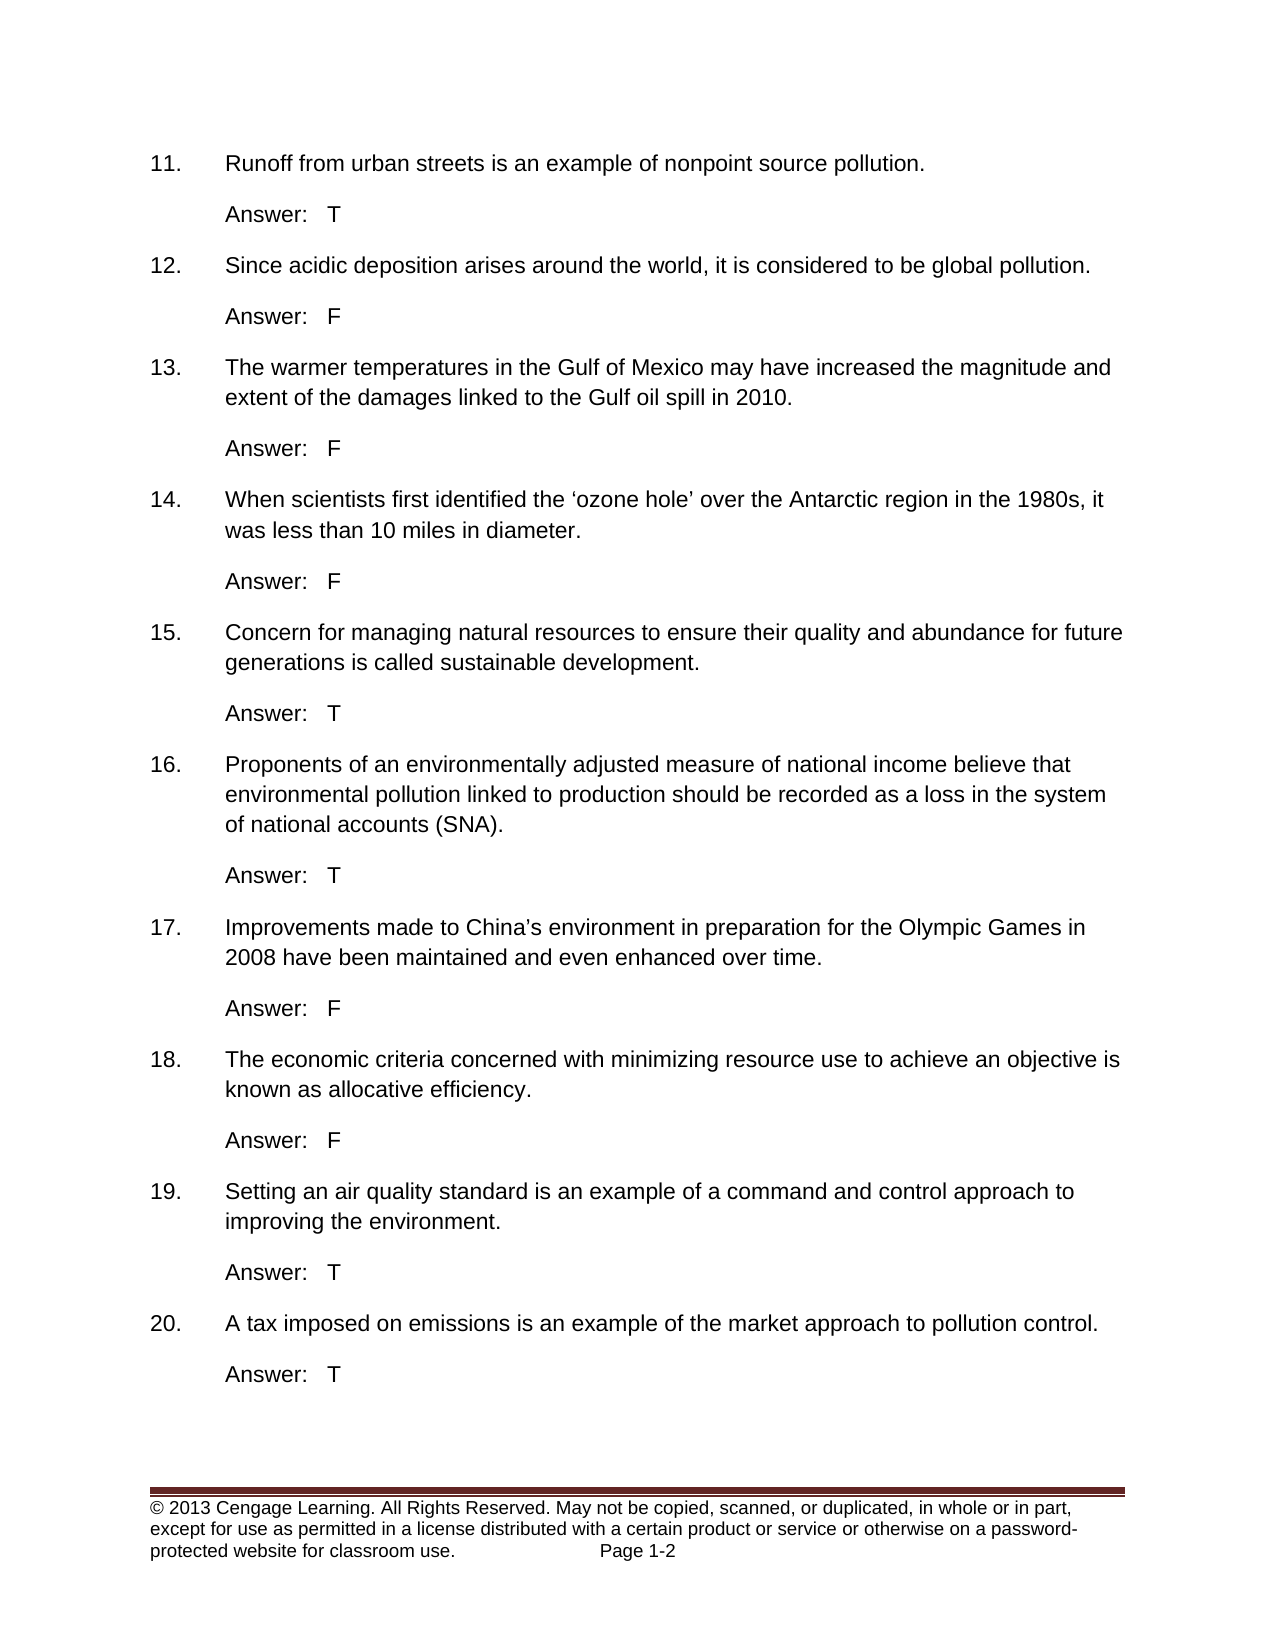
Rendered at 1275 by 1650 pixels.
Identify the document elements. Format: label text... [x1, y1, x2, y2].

text Answer: F [150, 995, 1125, 1021]
text 15. Concern for managing natural resources to ensure their quality and abundance for future generations is called sustainable development. [150, 619, 1125, 675]
text Answer: F [225, 568, 1125, 594]
text Answer: T [225, 1361, 1125, 1388]
text 20. A tax imposed on emissions is an example of the market approach to pollution control. [150, 1310, 1125, 1337]
text 17. Improvements made to China’s environment in preparation for the Olympic Games in 2008 have been maintained and even enhanced over time. [150, 913, 1125, 970]
text Answer: T [225, 1259, 1125, 1286]
text 18. The economic criteria concerned with minimizing resource use to achieve an objective is known as allocative efficiency. [150, 1046, 1125, 1102]
text 14. When scientists first identified the ‘ozone hole’ over the Antarctic region in the 1980s, it was less than 10 miles in diameter. [150, 486, 1125, 543]
text Answer: F [225, 435, 1125, 462]
text 16. Proponents of an environmentally adjusted measure of national income believe that environmental pollution linked to production should be recorded as a loss in the system of national accounts (SNA). [150, 751, 1125, 838]
text Answer: T [225, 862, 1125, 889]
text 12. Since acidic deposition arises around the world, it is considered to be global pollution. [150, 252, 1125, 278]
text Answer: F [225, 303, 1125, 329]
text Answer: T [225, 201, 1125, 227]
text 19. Setting an air quality standard is an example of a command and control approach to improving the environment. [150, 1178, 1125, 1235]
text Answer: T [225, 700, 1125, 726]
text 11. Runoff from urban streets is an example of nonpoint source pollution. [150, 150, 1125, 176]
text Answer: F [225, 1127, 1125, 1153]
text 13. The warmer temperatures in the Gulf of Mexico may have increased the magnitude and extent of the damages linked to the Gulf oil spill in 2010. [150, 354, 1125, 411]
